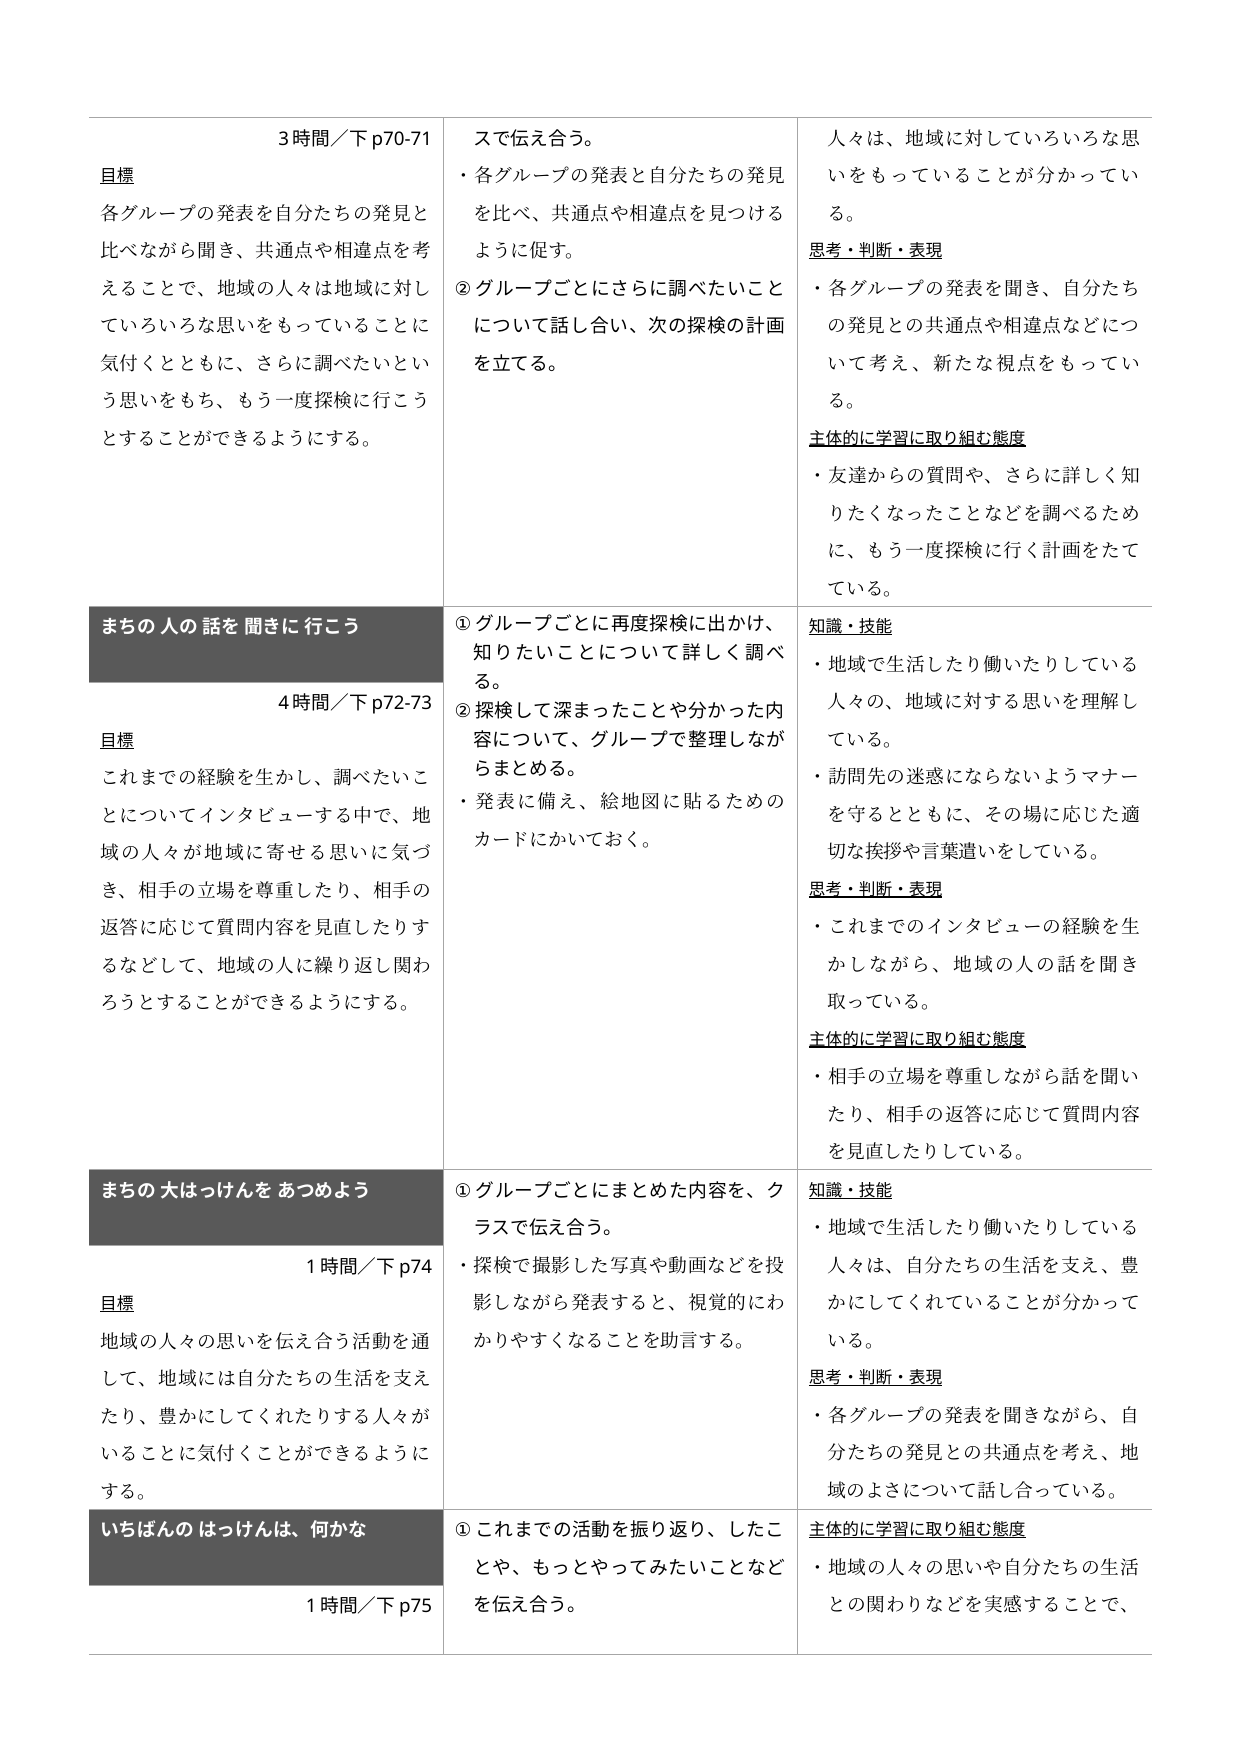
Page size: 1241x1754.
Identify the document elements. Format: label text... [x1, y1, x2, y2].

table_cell 知識・技能 ・地域で生活したり働いたりしている人々は、自分たちの生活を支え、豊かにしてくれていることが分かっている。 思考・判断・表現 ・各グループの発表を聞きながら、自分たちの発見との共通点を考え、地域のよさについて話し合っている。 [798, 1170, 1152, 1509]
table_cell 主体的に学習に取り組む態度 ・地域の人々の思いや自分たちの生活との関わりなどを実感することで、自分の住む地域に愛着をもち、これからも積極的に地域と関わっていこうとしている。 [798, 1510, 1152, 1653]
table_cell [798, 118, 1152, 606]
table_cell 知識・技能 ・地域で生活したり働いたりしている人々の、地域に対する思いを理解している。 ・訪問先の迷惑にならないようマナーを守るとともに、その場に応じた適切な挨拶や言葉遣いをしている。 思考・判断・表現 ・これまでのインタビューの経験を生かしながら、地域の人の話を聞き取っている。 主体的に学習に取り組む態度 ・相手の立場を尊重しながら話を聞いたり、相手の返答に応じて質問内容を見直したりしている。 [798, 607, 1152, 1169]
table_cell いちばんの はっけんは、何かな [89, 1510, 443, 1585]
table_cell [89, 1586, 443, 1653]
table_cell 3時間／下p70-71 目標 各グループの発表を自分たちの発見と比べながら聞き、共通点や相違点を考えることで、地域の人々は地域に対していろいろな思いをもっていることに気付くとともに、さらに調べたいという思いをもち、もう一度探検に行こうとすることができるようにする。 [89, 118, 443, 606]
table_cell ①グループごとにまとめた内容を、クラスで伝え合う。 ・探検で撮影した写真や動画などを投影しながら発表すると、視覚的にわかりやすくなることを助言する。 [444, 1170, 797, 1509]
table_cell ①グループごとに再度探検に出かけ、知りたいことについて詳しく調べる。 ②探検して深まったことや分かった内容について、グループで整理しながらまとめる。 ・発表に備え、絵地図に貼るためのカードにかいておく。 [444, 607, 797, 1169]
table_cell 1時間／下p74 目標 地域の人々の思いを伝え合う活動を通して、地域には自分たちの生活を支えたり、豊かにしてくれたりする人々がいることに気付くことができるようにする。 [89, 1246, 443, 1509]
table_cell まちの 大はっけんを あつめよう [89, 1170, 443, 1245]
table_cell ①これまでの活動を振り返り、したことや、もっとやってみたいことなどを伝え合う。 ・これまでの記録などを見ながら、友達との会話の中で活動を振り返り、本単元でしたことや、もっとやってみたいことなどをカードなどに書く。 [444, 1510, 797, 1653]
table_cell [444, 118, 797, 606]
table_cell まちの 人の 話を 聞きに 行こう [89, 607, 443, 682]
table_cell 4時間／下p72-73 目標 これまでの経験を生かし、調べたいことについてインタビューする中で、地域の人々が地域に寄せる思いに気づき、相手の立場を尊重したり、相手の返答に応じて質問内容を見直したりするなどして、地域の人に繰り返し関わろうとすることができるようにする。 [89, 683, 443, 1169]
